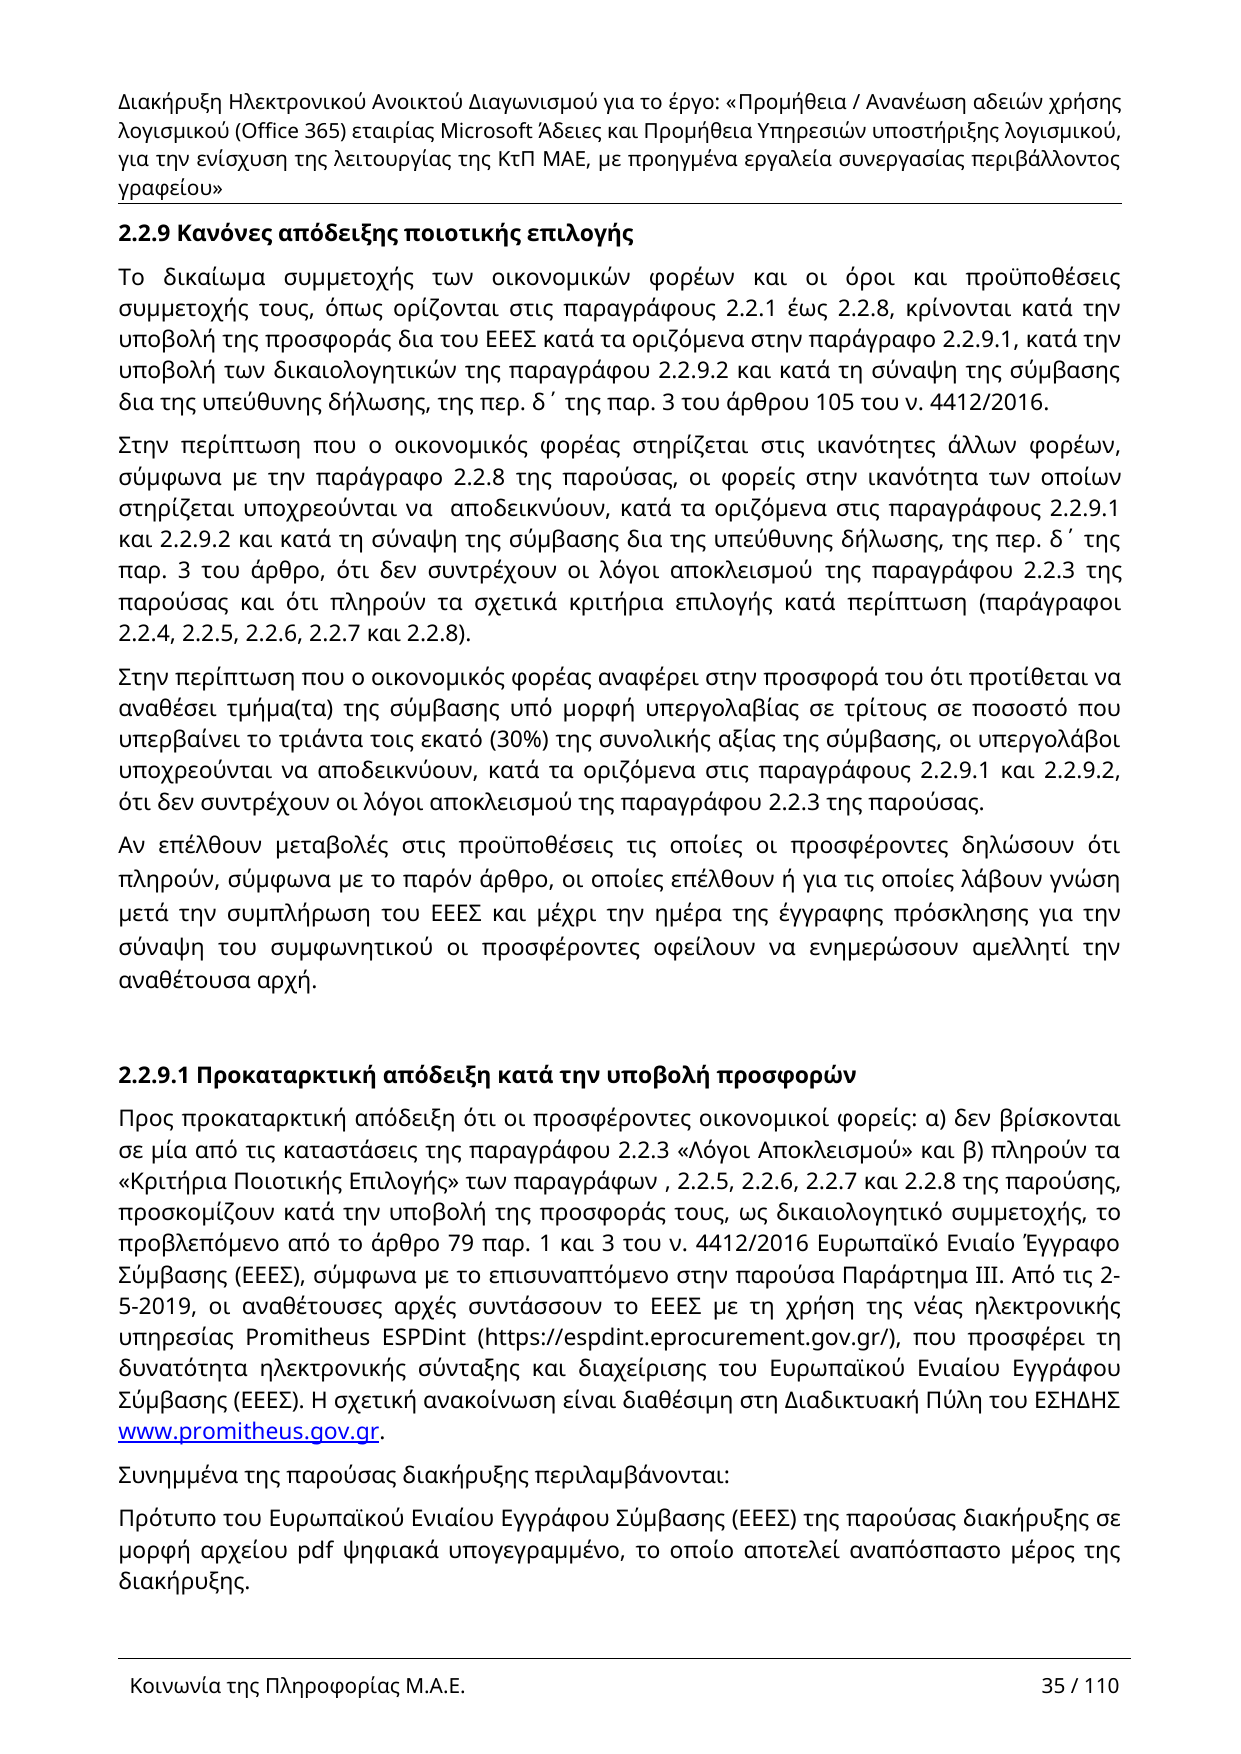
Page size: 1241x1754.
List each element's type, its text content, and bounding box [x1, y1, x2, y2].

text Προς προκαταρκτική απόδειξη ότι οι προσφέροντες οικονομικοί φορείς: α) δεν βρίσκονται σε μία από τις καταστάσεις της παραγράφου 2.2.3 «Λόγοι Αποκλεισμού» και β) πληρούν τα «Κριτήρια Ποιοτικής Επιλογής» των παραγράφων 0, 2.2.5, 2.2.6, 2.2.7 και 2.2.8 της παρούσης, προσκομίζουν κατά την υποβολή της προσφοράς τους, ως δικαιολογητικό συμμετοχής, το προβλεπόμενο από το άρθρο 79 παρ. 1 και 3 του ν. 4412/2016 Ευρωπαϊκό Ενιαίο Έγγραφο Σύμβασης (ΕΕΕΣ), σύμφωνα με το επισυναπτόμενο στην παρούσα Παράρτημα ΙΙΙ. Από τις 2-5-2019, οι αναθέτουσες αρχές συντάσσουν το ΕΕΕΣ με τη χρήση της νέας ηλεκτρονικής υπηρεσίας Promitheus ESPDint (https://espdint.eprocurement.gov.gr/), που προσφέρει τη δυνατότητα ηλεκτρονικής σύνταξης και διαχείρισης του Ευρωπαϊκού Ενιαίου Εγγράφου Σύμβασης (ΕΕΕΣ). Η σχετική ανακοίνωση είναι διαθέσιμη στη Διαδικτυακή Πύλη του ΕΣΗΔΗΣ www.promitheus.gov.gr. [118, 1102, 1122, 1446]
text 2.2.9.1 Προκαταρκτική απόδειξη κατά την υποβολή προσφορών [118, 1058, 1122, 1090]
text Στην περίπτωση που ο οικονομικός φορέας στηρίζεται στις ικανότητες άλλων φορέων, σύμφωνα με την παράγραφο 2.2.8 της παρούσας, οι φορείς στην ικανότητα των οποίων στηρίζεται υποχρεούνται να αποδεικνύουν, κατά τα οριζόμενα στις παραγράφους 2.2.9.1 και 2.2.9.2 και κατά τη σύναψη της σύμβασης δια της υπεύθυνης δήλωσης, της περ. δ΄ της παρ. 3 του άρθρο, ότι δεν συντρέχουν οι λόγοι αποκλεισμού της παραγράφου 2.2.3 της παρούσας και ότι πληρούν τα σχετικά κριτήρια επιλογής κατά περίπτωση (παράγραφοι 2.2.4, 2.2.5, 2.2.6, 2.2.7 και 2.2.8). [118, 429, 1122, 648]
text Πρότυπο του Ευρωπαϊκού Ενιαίου Εγγράφου Σύμβασης (ΕΕΕΣ) της παρούσας διακήρυξης σε μορφή αρχείου pdf ψηφιακά υπογεγραμμένο, το οποίο αποτελεί αναπόσπαστο μέρος της διακήρυξης. [118, 1502, 1122, 1596]
text Αν επέλθουν μεταβολές στις προϋποθέσεις τις οποίες οι προσφέροντες δηλώσουν ότι πληρούν, σύμφωνα με το παρόν άρθρο, οι οποίες επέλθουν ή για τις οποίες λάβουν γνώση μετά την συμπλήρωση του ΕΕΕΣ και μέχρι την ημέρα της έγγραφης πρόσκλησης για την σύναψη του συμφωνητικού οι προσφέροντες οφείλουν να ενημερώσουν αμελλητί την αναθέτουσα αρχή. [118, 829, 1122, 996]
text Στην περίπτωση που o οικονομικός φορέας αναφέρει στην προσφορά του ότι προτίθεται να αναθέσει τμήμα(τα) της σύμβασης υπό μορφή υπεργολαβίας σε τρίτους σε ποσοστό που υπερβαίνει το τριάντα τοις εκατό (30%) της συνολικής αξίας της σύμβασης, οι υπεργολάβοι υποχρεούνται να αποδεικνύουν, κατά τα οριζόμενα στις παραγράφους 2.2.9.1 και 2.2.9.2, ότι δεν συντρέχουν οι λόγοι αποκλεισμού της παραγράφου 2.2.3 της παρούσας. [118, 661, 1122, 817]
subtitle 2.2.9 Κανόνες απόδειξης ποιοτικής επιλογής [118, 217, 1122, 248]
text Το δικαίωμα συμμετοχής των οικονομικών φορέων και οι όροι και προϋποθέσεις συμμετοχής τους, όπως ορίζονται στις παραγράφους 2.2.1 έως 2.2.8, κρίνονται κατά την υποβολή της προσφοράς δια του ΕΕΕΣ κατά τα οριζόμενα στην παράγραφο 2.2.9.1, κατά την υποβολή των δικαιολογητικών της παραγράφου 2.2.9.2 και κατά τη σύναψη της σύμβασης δια της υπεύθυνης δήλωσης, της περ. δ΄ της παρ. 3 του άρθρου 105 του ν. 4412/2016. [118, 261, 1122, 417]
text Συνημμένα της παρούσας διακήρυξης περιλαμβάνονται: [118, 1458, 1122, 1490]
